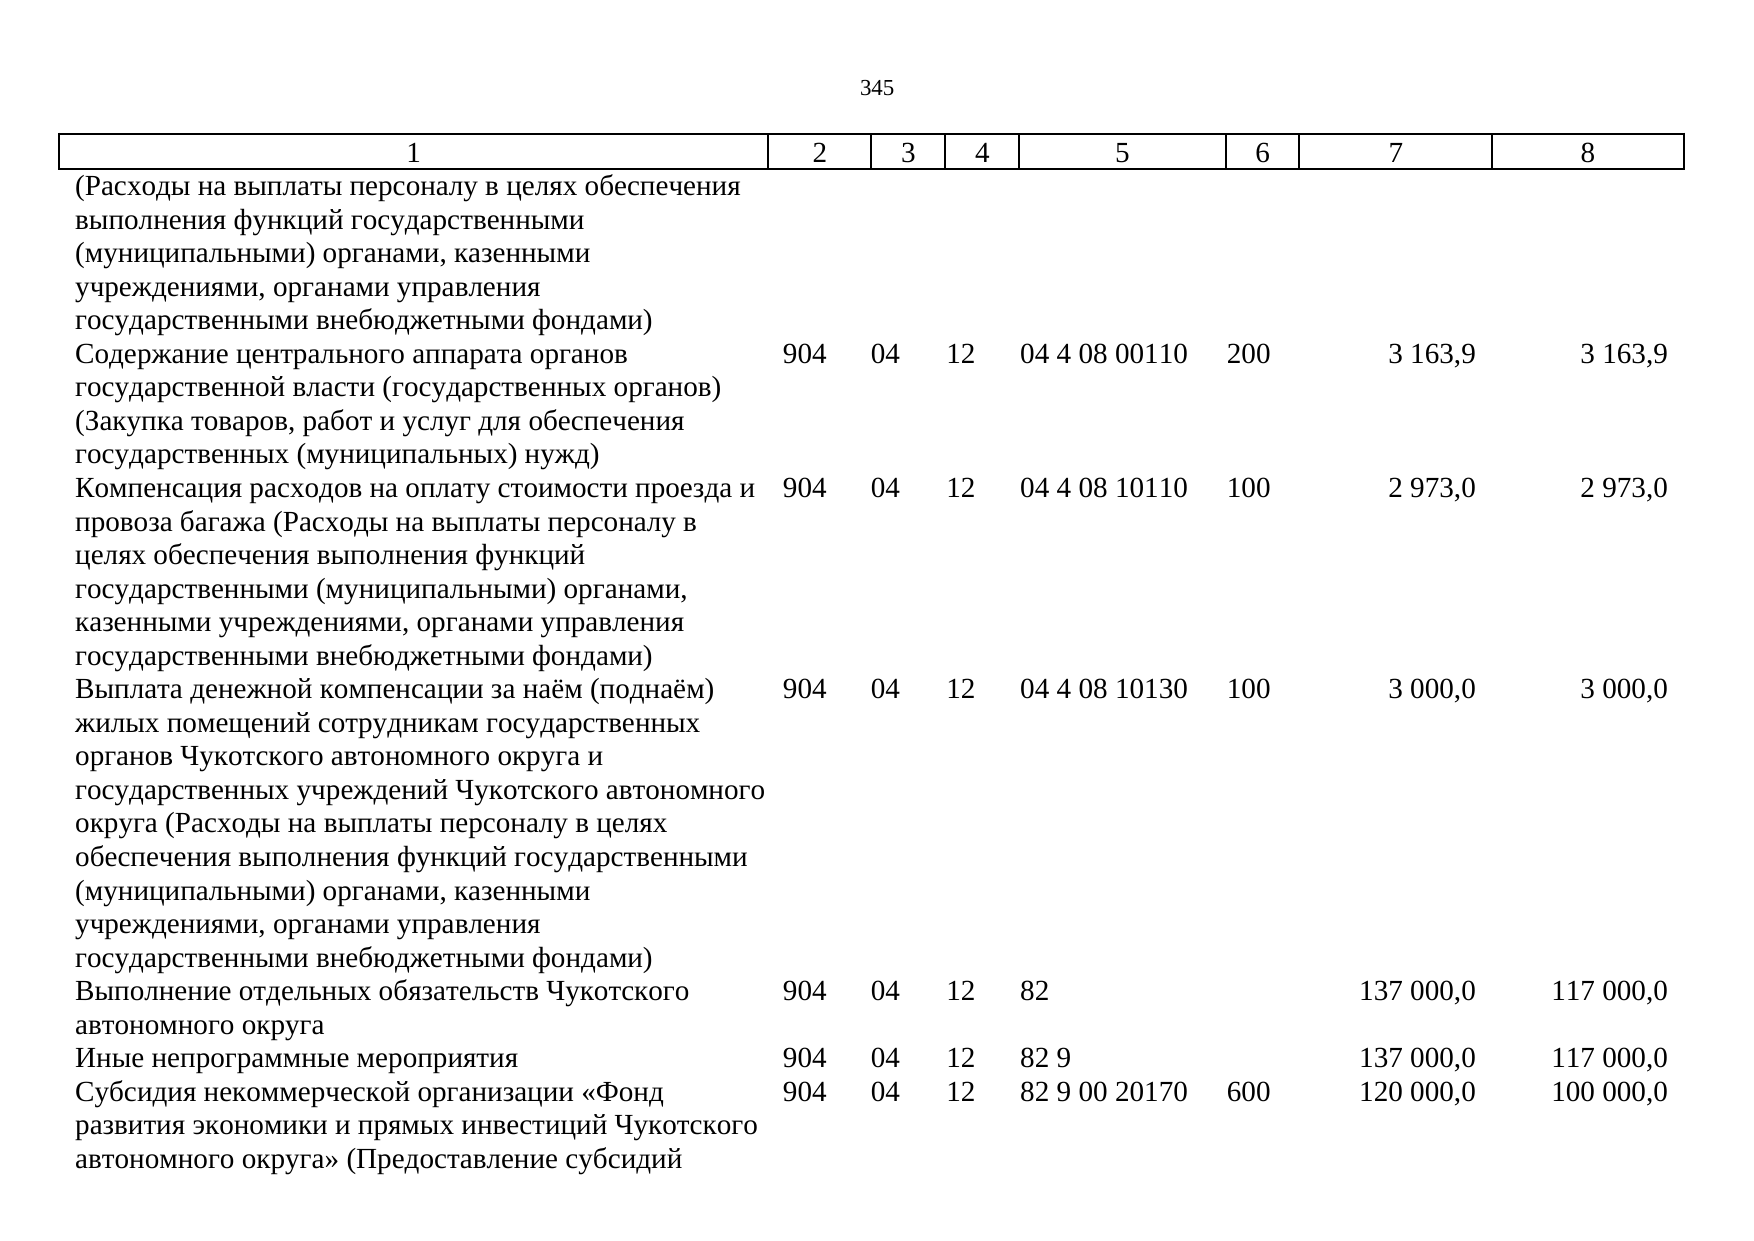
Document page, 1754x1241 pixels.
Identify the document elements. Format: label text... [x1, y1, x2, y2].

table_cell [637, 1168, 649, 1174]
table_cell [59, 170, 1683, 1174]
table_header 5 [1020, 135, 1225, 168]
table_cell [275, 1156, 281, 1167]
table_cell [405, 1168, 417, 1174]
table_header 6 [1227, 135, 1298, 168]
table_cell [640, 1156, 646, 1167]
table_header 1 [60, 135, 767, 168]
table_header 4 [946, 135, 1018, 168]
table_header 3 [872, 135, 944, 168]
table_header 7 [1300, 135, 1491, 168]
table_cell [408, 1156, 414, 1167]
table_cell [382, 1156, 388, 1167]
table_header 2 [769, 135, 870, 168]
table_header 8 [1493, 135, 1683, 168]
